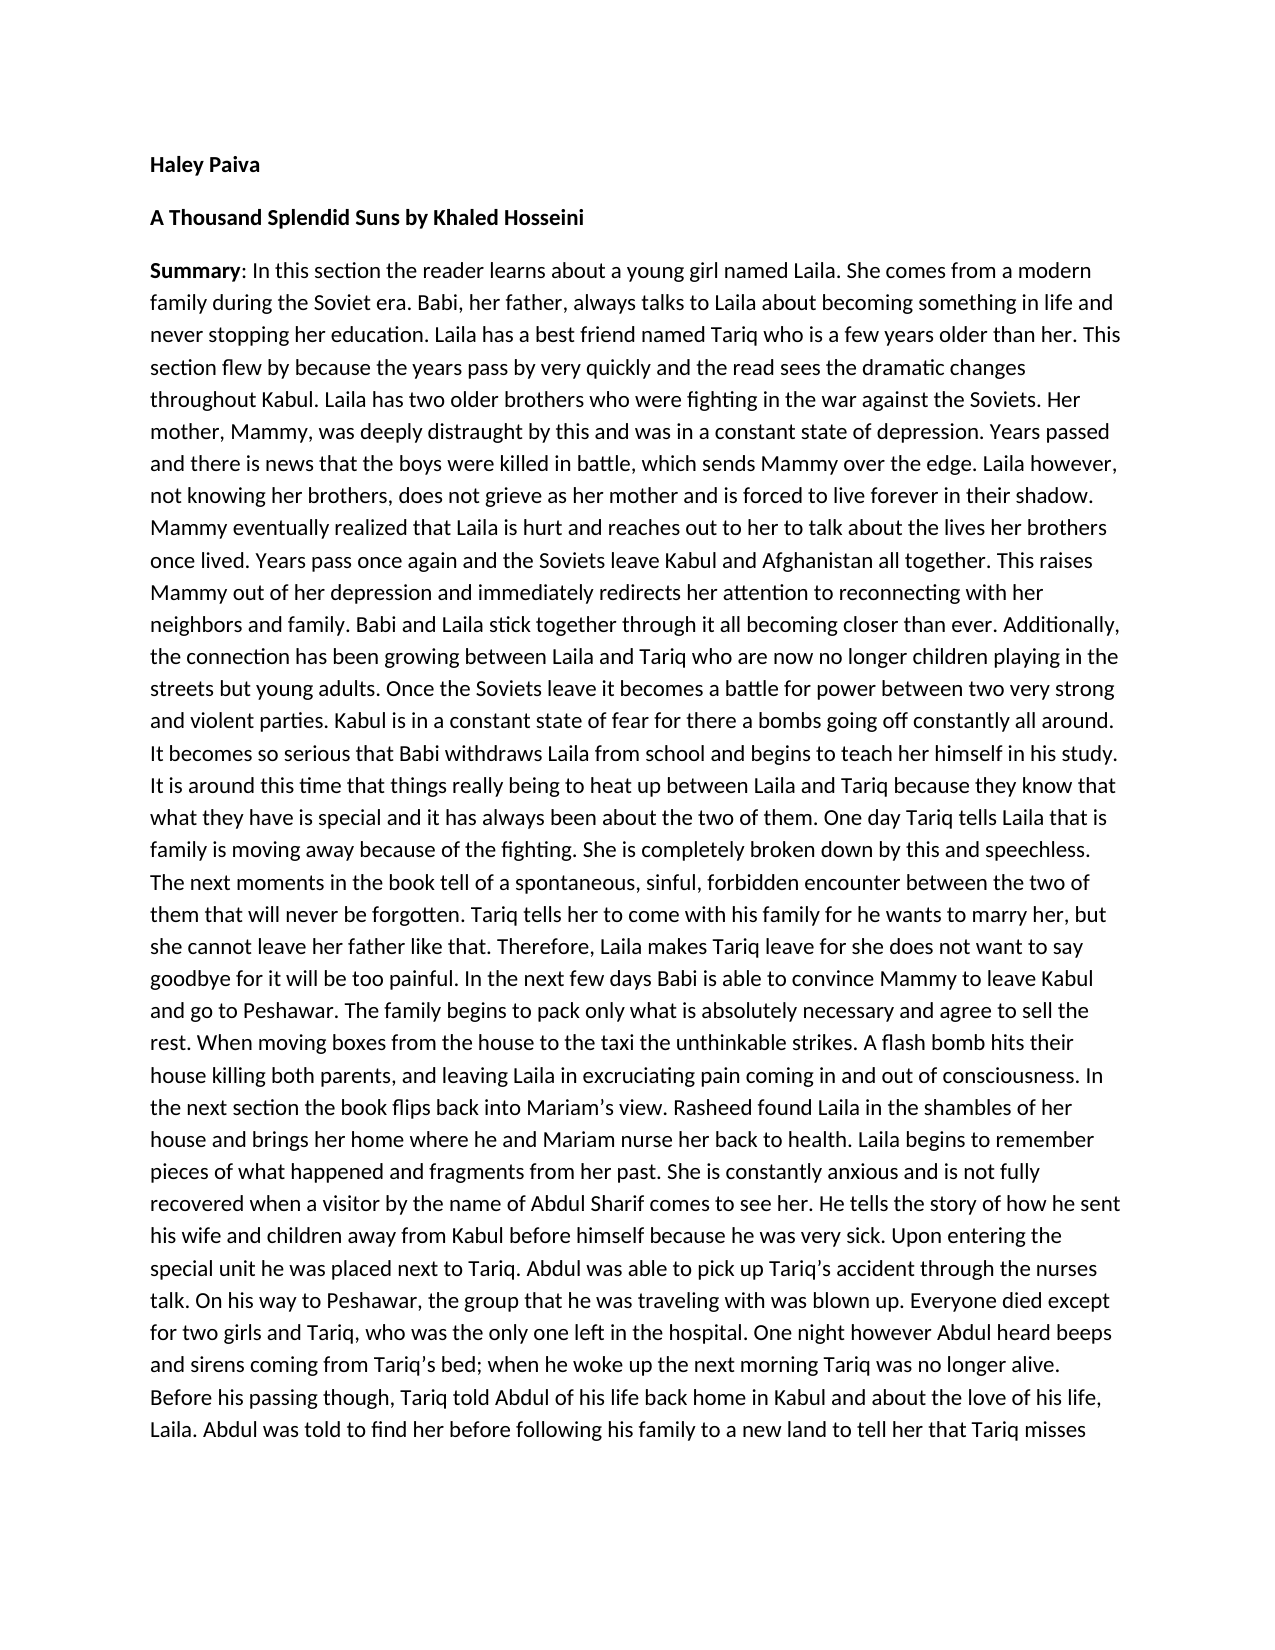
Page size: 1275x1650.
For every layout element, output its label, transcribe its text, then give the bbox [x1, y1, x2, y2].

text A Thousand Splendid Suns by Khaled Hosseini [150, 203, 1125, 231]
text Haley Paiva [150, 150, 1125, 178]
